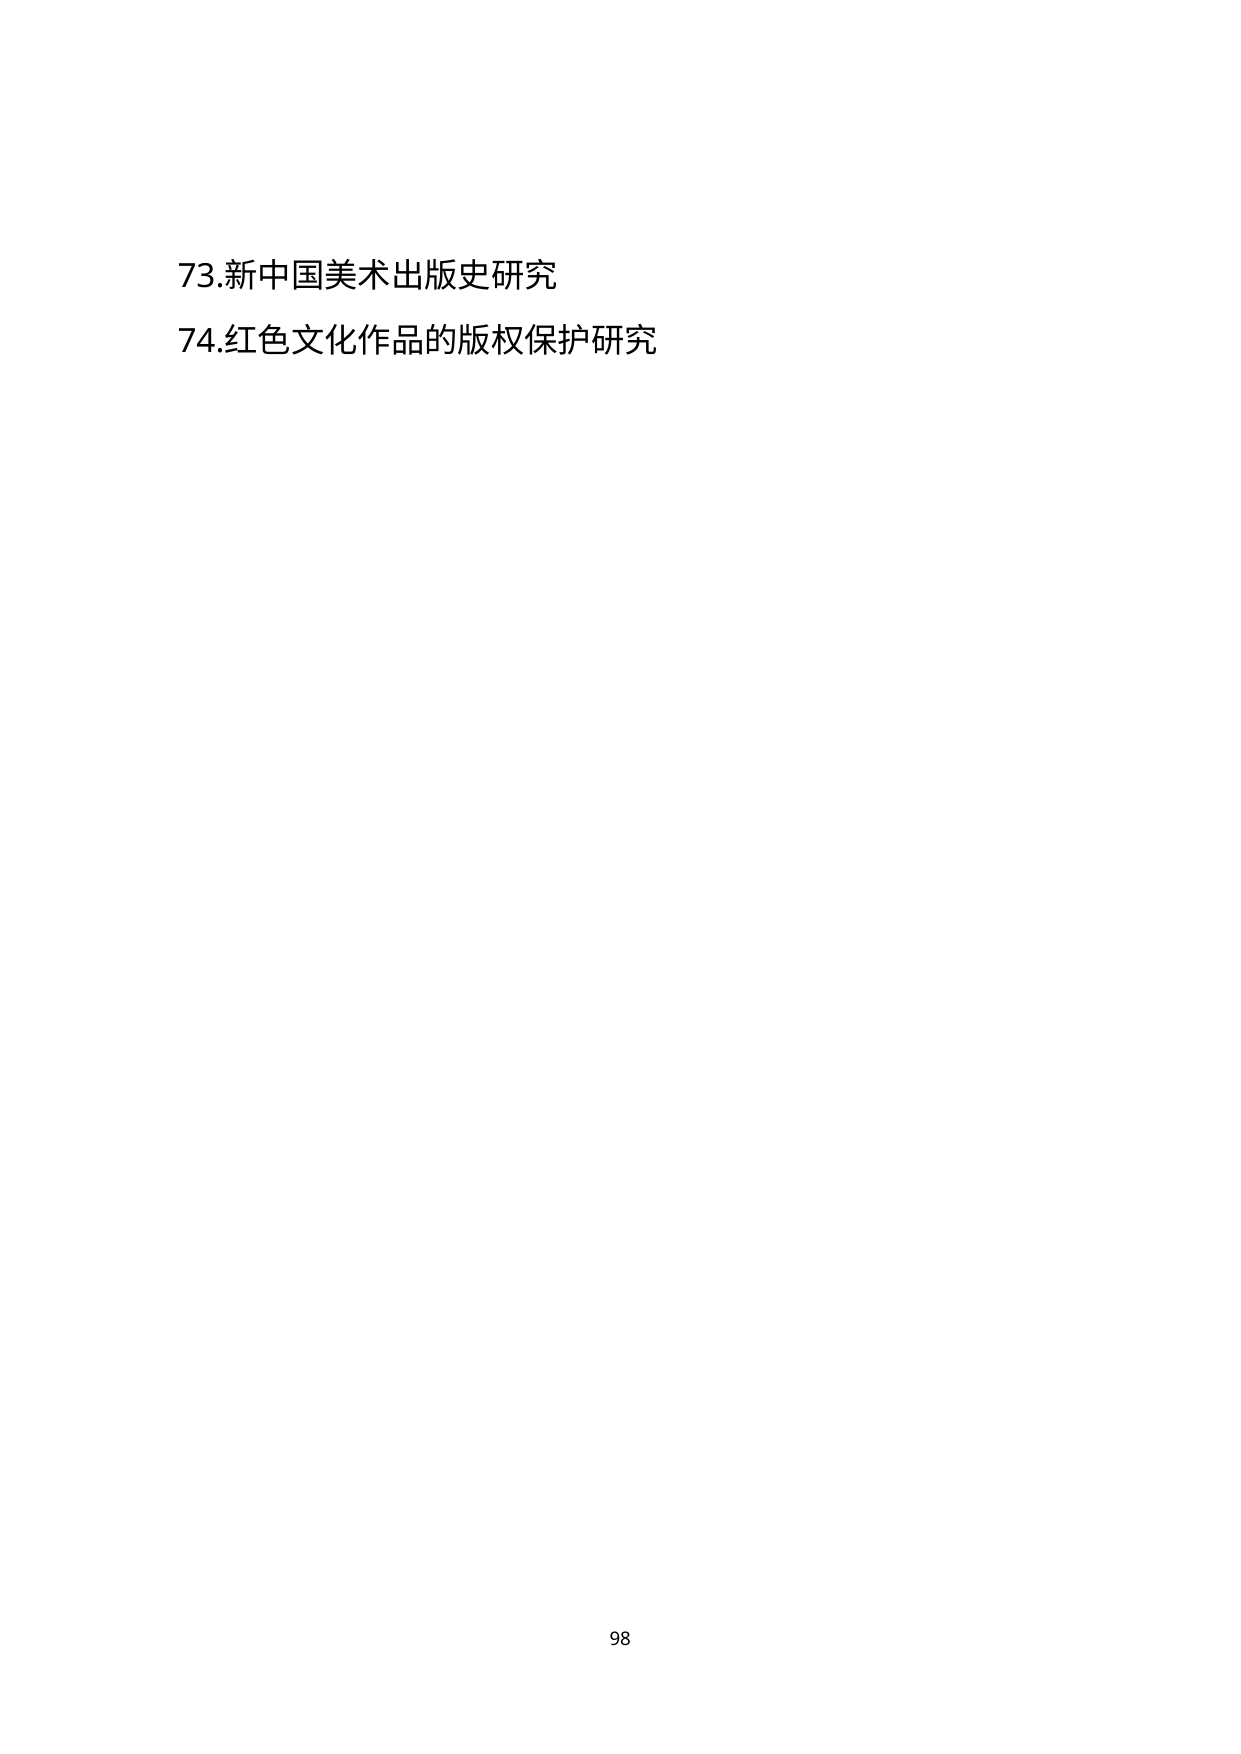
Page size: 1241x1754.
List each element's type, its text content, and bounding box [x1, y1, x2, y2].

text 73.新中国美术出版史研究 [177, 240, 1063, 305]
text 74.红色文化作品的版权保护研究 [177, 305, 1063, 370]
